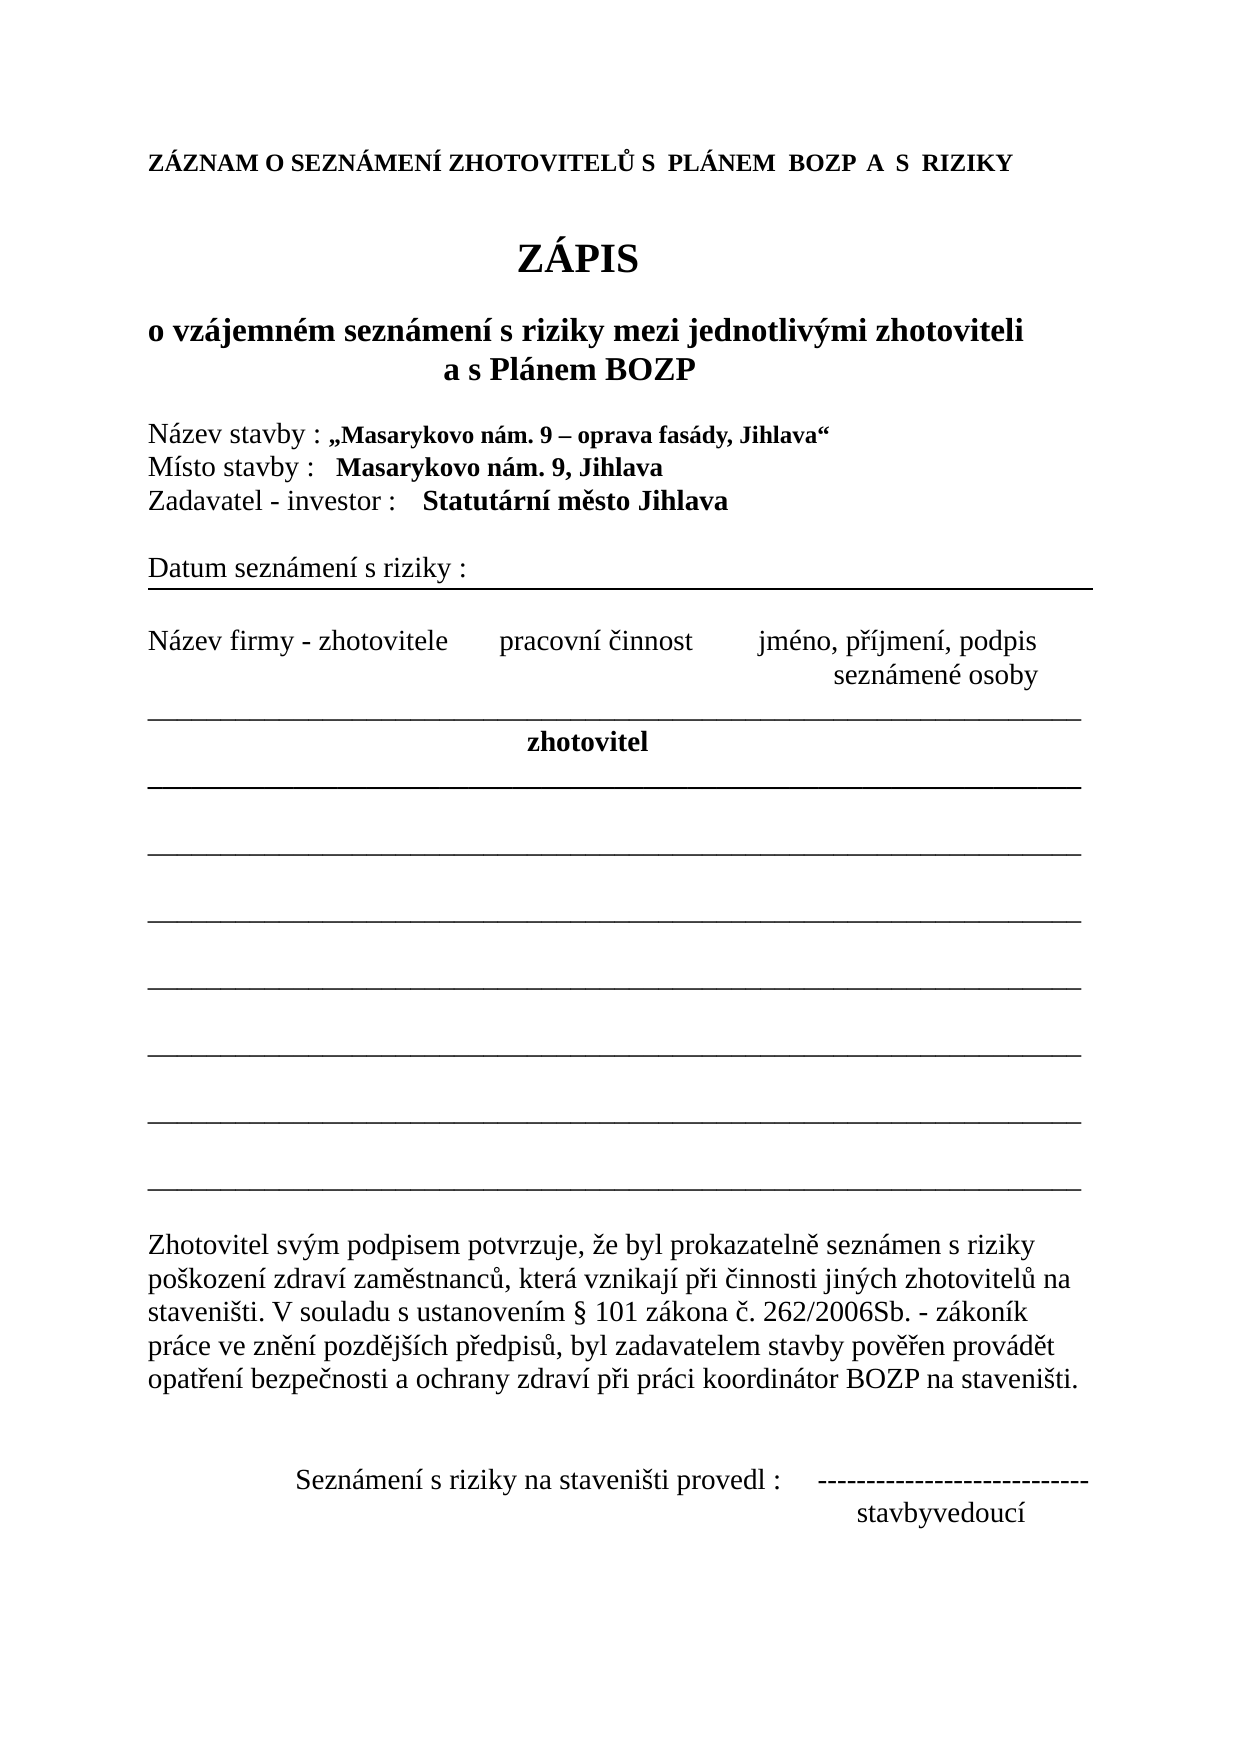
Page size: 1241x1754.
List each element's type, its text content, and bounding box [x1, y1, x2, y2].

text Název firmy - zhotovitele pracovní činnost jméno, příjmení, podpis seznámené osoby ________________________________________________________________ [148, 623, 1093, 724]
text ________________________________________________________________ [148, 825, 1093, 858]
text Zadavatel - investor : Statutární město Jihlava [148, 483, 1093, 517]
text ________________________________________________________________ [148, 1160, 1093, 1194]
text zhotovitel ________________________________________________________________ [148, 724, 1093, 791]
text Zhotovitel svým podpisem potvrzuje, že byl prokazatelně seznámen s riziky poškození zdraví zaměstnanců, která vznikají při činnosti jiných zhotovitelů na staveništi. V souladu s ustanovením § 101 zákona č. 262/2006Sb. - zákoník práce ve znění pozdějších předpisů, byl zadavatelem stavby pověřen provádět opatření bezpečnosti a ochrany zdraví při práci koordinátor BOZP na staveništi. [148, 1227, 1093, 1395]
text Seznámení s riziky na staveništi provedl : ---------------------------- stavbyvedoucí [148, 1462, 1093, 1529]
text Název stavby : „Masarykovo nám. 9 – oprava fasády, Jihlava“ [148, 416, 1093, 449]
text ________________________________________________________________ [148, 1026, 1093, 1059]
text ________________________________________________________________ [148, 959, 1093, 992]
text o vzájemném seznámení s riziky mezi jednotlivými zhotoviteli [148, 311, 1093, 349]
text ZÁZNAM O SEZNÁMENÍ ZHOTOVITELŮ S PLÁNEM BOZP A S RIZIKY [148, 148, 1093, 176]
text ZÁPIS [148, 234, 1093, 282]
text ________________________________________________________________ [148, 892, 1093, 925]
text a s Plánem BOZP [369, 349, 1093, 387]
text Datum seznámení s riziky : [148, 550, 1093, 588]
text ________________________________________________________________ [148, 1093, 1093, 1127]
text Místo stavby : Masarykovo nám. 9, Jihlava [148, 449, 1093, 483]
